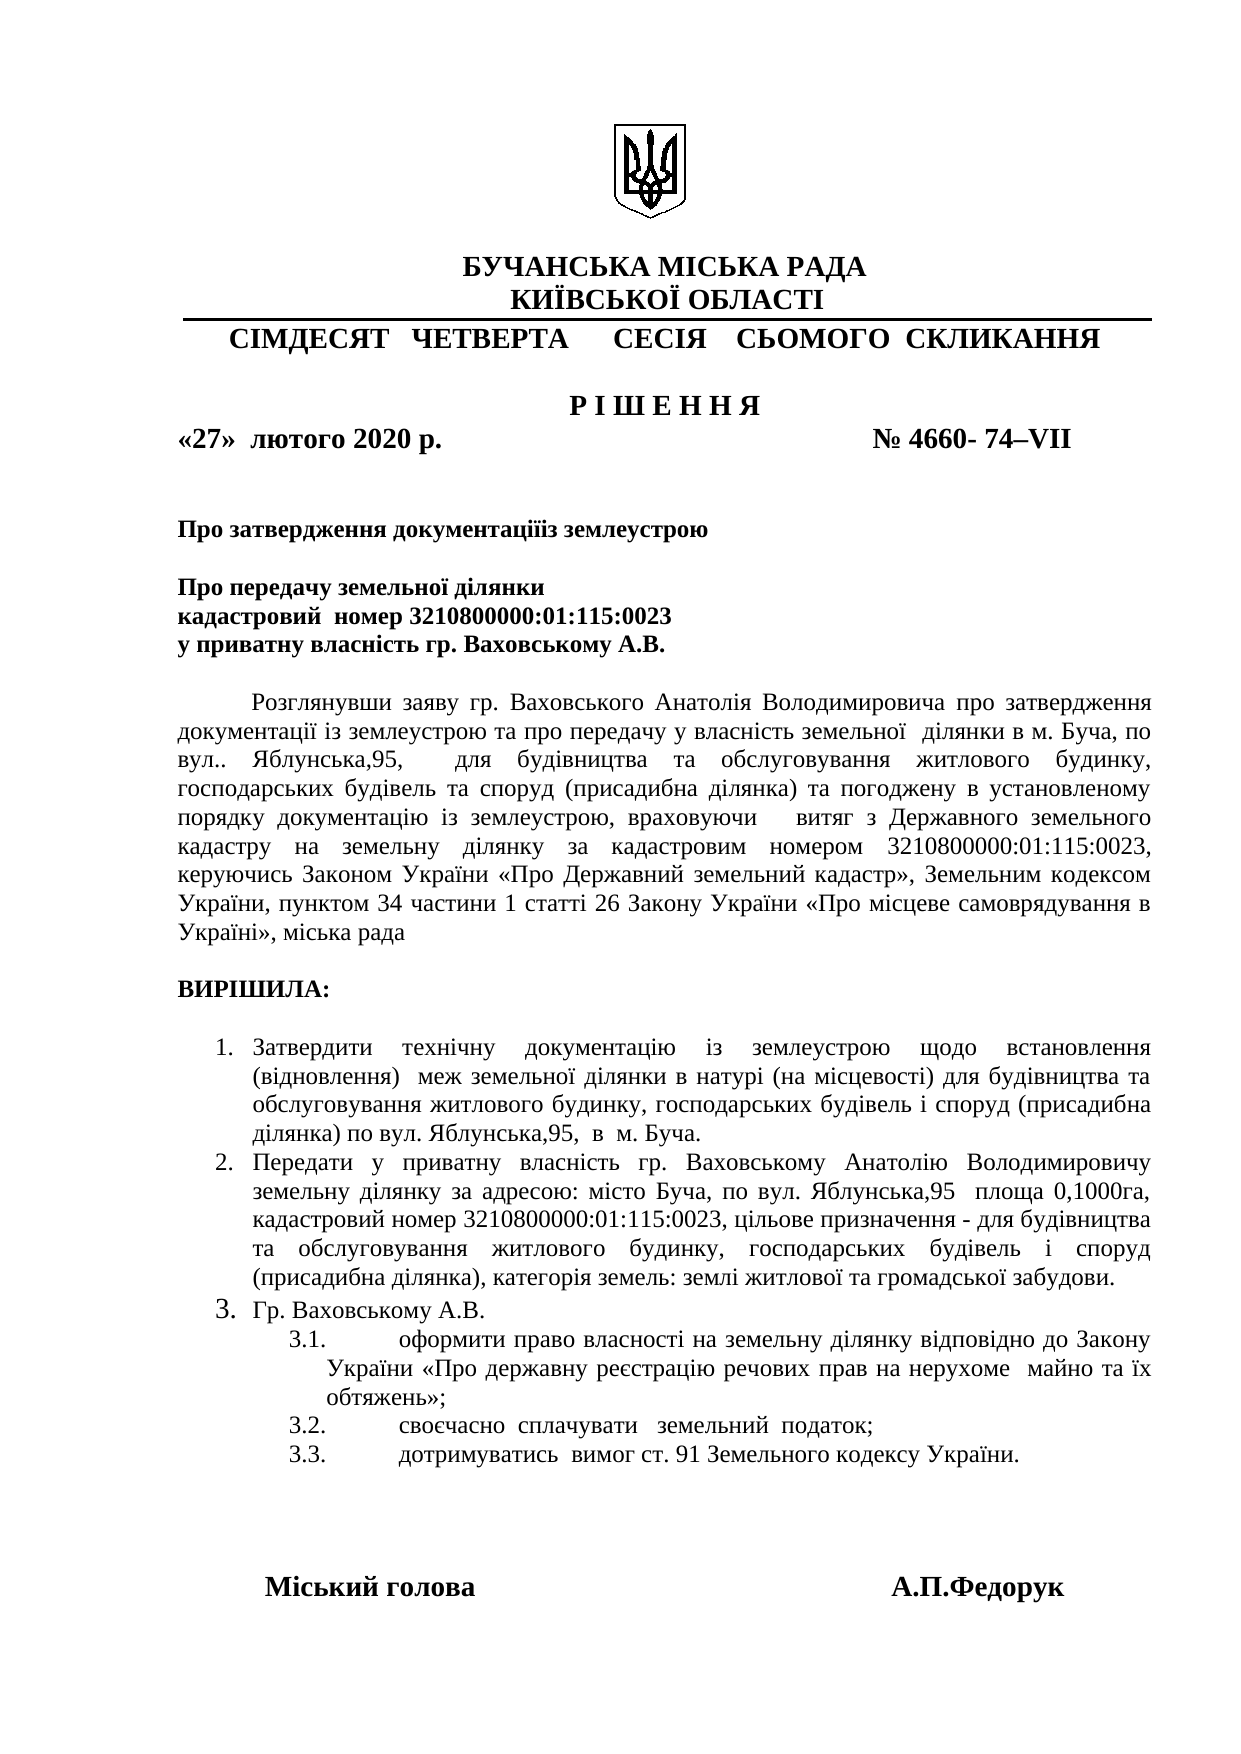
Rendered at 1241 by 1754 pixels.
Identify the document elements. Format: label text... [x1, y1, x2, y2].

list Затвердити технічну документацію із землеустрою щодо встановлення (відновлення) меж земельної ділянки в натурі (на місцевості) для будівництва та обслуговування житлового будинку, господарських будівель і споруд (присадибна ділянка) по вул. Яблунська,95, в м. Буча. [215, 1032, 1152, 1147]
text у приватну власність гр. Ваховському А.В. [177, 629, 1152, 658]
list дотримуватись вимог ст. 91 Земельного кодексу України. [288, 1439, 1152, 1468]
text Про затвердження документаціїіз землеустрою [177, 514, 1152, 543]
text Міський голова А.П.Федорук [177, 1569, 1152, 1602]
text Р І Ш Е Н Н Я [177, 388, 1152, 422]
list оформити право власності на земельну ділянку відповідно до Закону України «Про державну реєстрацію речових прав на нерухоме майно та їх обтяжень»; [288, 1324, 1152, 1411]
text СІМДЕСЯТ ЧЕТВЕРТА СЕСІЯ СЬОМОГО СКЛИКАННЯ [177, 321, 1152, 354]
list Гр. Ваховському А.В. [215, 1291, 1152, 1324]
text Про передачу земельної ділянки [177, 572, 1152, 601]
text ВИРІШИЛА: [177, 974, 1152, 1003]
text БУЧАНСЬКА МІСЬКА РАДА [177, 249, 1152, 282]
text Розглянувши заяву гр. Ваховського Анатолія Володимировича про затвердження документації із землеустрою та про передачу у власність земельної ділянки в м. Буча, по вул.. Яблунська,95, для будівництва та обслуговування житлового будинку, господарських будівель та споруд (присадибна ділянка) та погоджену в установленому порядку документацію із землеустрою, враховуючи витяг з Державного земельного кадастру на земельну ділянку за кадастровим номером 3210800000:01:115:0023, керуючись Законом України «Про Державний земельний кадастр», Земельним кодексом України, пунктом 34 частини 1 статті 26 Закону України «Про місцеве самоврядування в Україні», міська рада [177, 687, 1152, 946]
list своєчасно сплачувати земельний податок; [288, 1411, 1152, 1439]
text КИЇВСЬКОЇ ОБЛАСТІ [183, 282, 1152, 318]
text кадастровий номер 3210800000:01:115:0023 [177, 601, 1152, 629]
text «27» лютого 2020 р. № 4660- 74–VІІ [177, 422, 1152, 455]
list Передати у приватну власність гр. Ваховському Анатолію Володимировичу земельну ділянку за адресою: місто Буча, по вул. Яблунська,95 площа 0,1000га, кадастровий номер 3210800000:01:115:0023, цільове призначення - для будівництва та обслуговування житлового будинку, господарських будівель і споруд (присадибна ділянка), категорія земель: землі житлової та громадської забудови. [215, 1147, 1152, 1291]
